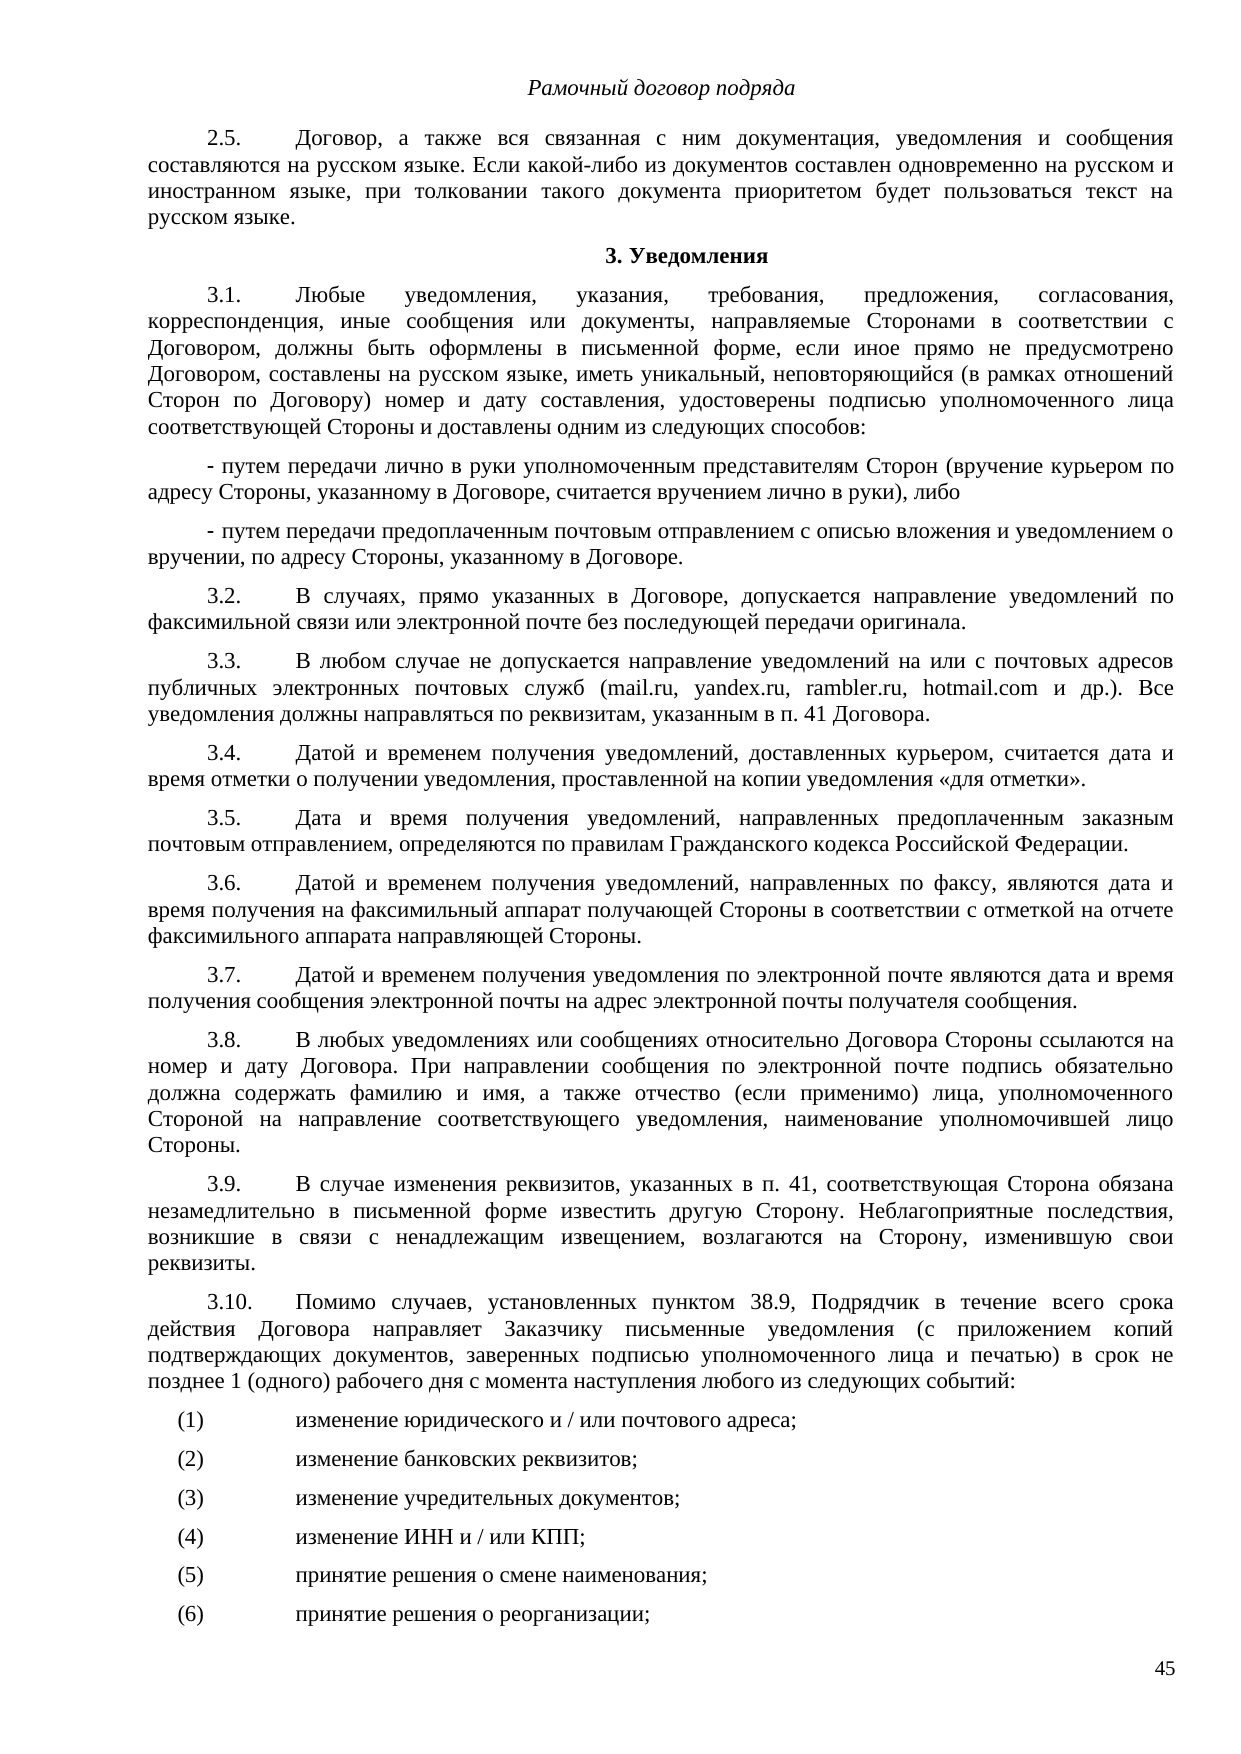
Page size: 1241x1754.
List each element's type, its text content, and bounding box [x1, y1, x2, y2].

text Любые уведомления, указания, требования, предложения, согласования, корреспонденция, иные сообщения или документы, направляемые Сторонами в соответствии с Договором, должны быть оформлены в письменной форме, если иное прямо не предусмотрено Договором, составлены на русском языке, иметь уникальный, неповторяющийся (в рамках отношений Сторон по Договору) номер и дату составления, удостоверены подписью уполномоченного лица соответствующей Стороны и доставлены одним из следующих способов: [148, 281, 1175, 439]
text путем передачи предоплаченным почтовым отправлением с описью вложения и уведомлением о вручении, по адресу Стороны, указанному в Договоре. [148, 517, 1175, 569]
text изменение учредительных документов; [118, 1484, 1175, 1510]
text Уведомления [148, 242, 1175, 268]
text В случаях, прямо указанных в Договоре, допускается направление уведомлений по факсимильной связи или электронной почте без последующей передачи оригинала. [148, 582, 1175, 635]
text Датой и временем получения уведомлений, доставленных курьером, считается дата и время отметки о получении уведомления, проставленной на копии уведомления «для отметки». [148, 739, 1175, 792]
text Датой и временем получения уведомления по электронной почте являются дата и время получения сообщения электронной почты на адрес электронной почты получателя сообщения. [148, 961, 1175, 1013]
text Помимо случаев, установленных пунктом 38.9, Подрядчик в течение всего срока действия Договора направляет Заказчику письменные уведомления (с приложением копий подтверждающих документов, заверенных подписью уполномоченного лица и печатью) в срок не позднее 1 (одного) рабочего дня с момента наступления любого из следующих событий: [148, 1288, 1175, 1394]
text принятие решения о смене наименования; [118, 1562, 1175, 1588]
text изменение юридического и / или почтового адреса; [118, 1406, 1175, 1432]
text Договор, а также вся связанная с ним документация, уведомления и сообщения составляются на русском языке. Если какой-либо из документов составлен одновременно на русском и иностранном языке, при толковании такого документа приоритетом будет пользоваться текст на русском языке. [148, 124, 1175, 230]
text В любых уведомлениях или сообщениях относительно Договора Стороны ссылаются на номер и дату Договора. При направлении сообщения по электронной почте подпись обязательно должна содержать фамилию и имя, а также отчество (если применимо) лица, уполномоченного Стороной на направление соответствующего уведомления, наименование уполномочившей лицо Стороны. [148, 1026, 1175, 1158]
text В любом случае не допускается направление уведомлений на или с почтовых адресов публичных электронных почтовых служб (mail.ru, yandex.ru, rambler.ru, hotmail.com и др.). Все уведомления должны направляться по реквизитам, указанным в п. 41 Договора. [148, 647, 1175, 726]
text Датой и временем получения уведомлений, направленных по факсу, являются дата и время получения на факсимильный аппарат получающей Стороны в соответствии с отметкой на отчете факсимильного аппарата направляющей Стороны. [148, 869, 1175, 948]
text изменение банковских реквизитов; [118, 1445, 1175, 1471]
text изменение ИНН и / или КПП; [118, 1523, 1175, 1549]
text путем передачи лично в руки уполномоченным представителям Сторон (вручение курьером по адресу Стороны, указанному в Договоре, считается вручением лично в руки), либо [148, 452, 1175, 504]
text принятие решения о реорганизации; [118, 1600, 1175, 1627]
text Дата и время получения уведомлений, направленных предоплаченным заказным почтовым отправлением, определяются по правилам Гражданского кодекса Российской Федерации. [148, 804, 1175, 857]
text В случае изменения реквизитов, указанных в п. 41, соответствующая Сторона обязана незамедлительно в письменной форме известить другую Сторону. Неблагоприятные последствия, возникшие в связи с ненадлежащим извещением, возлагаются на Сторону, изменившую свои реквизиты. [148, 1170, 1175, 1276]
